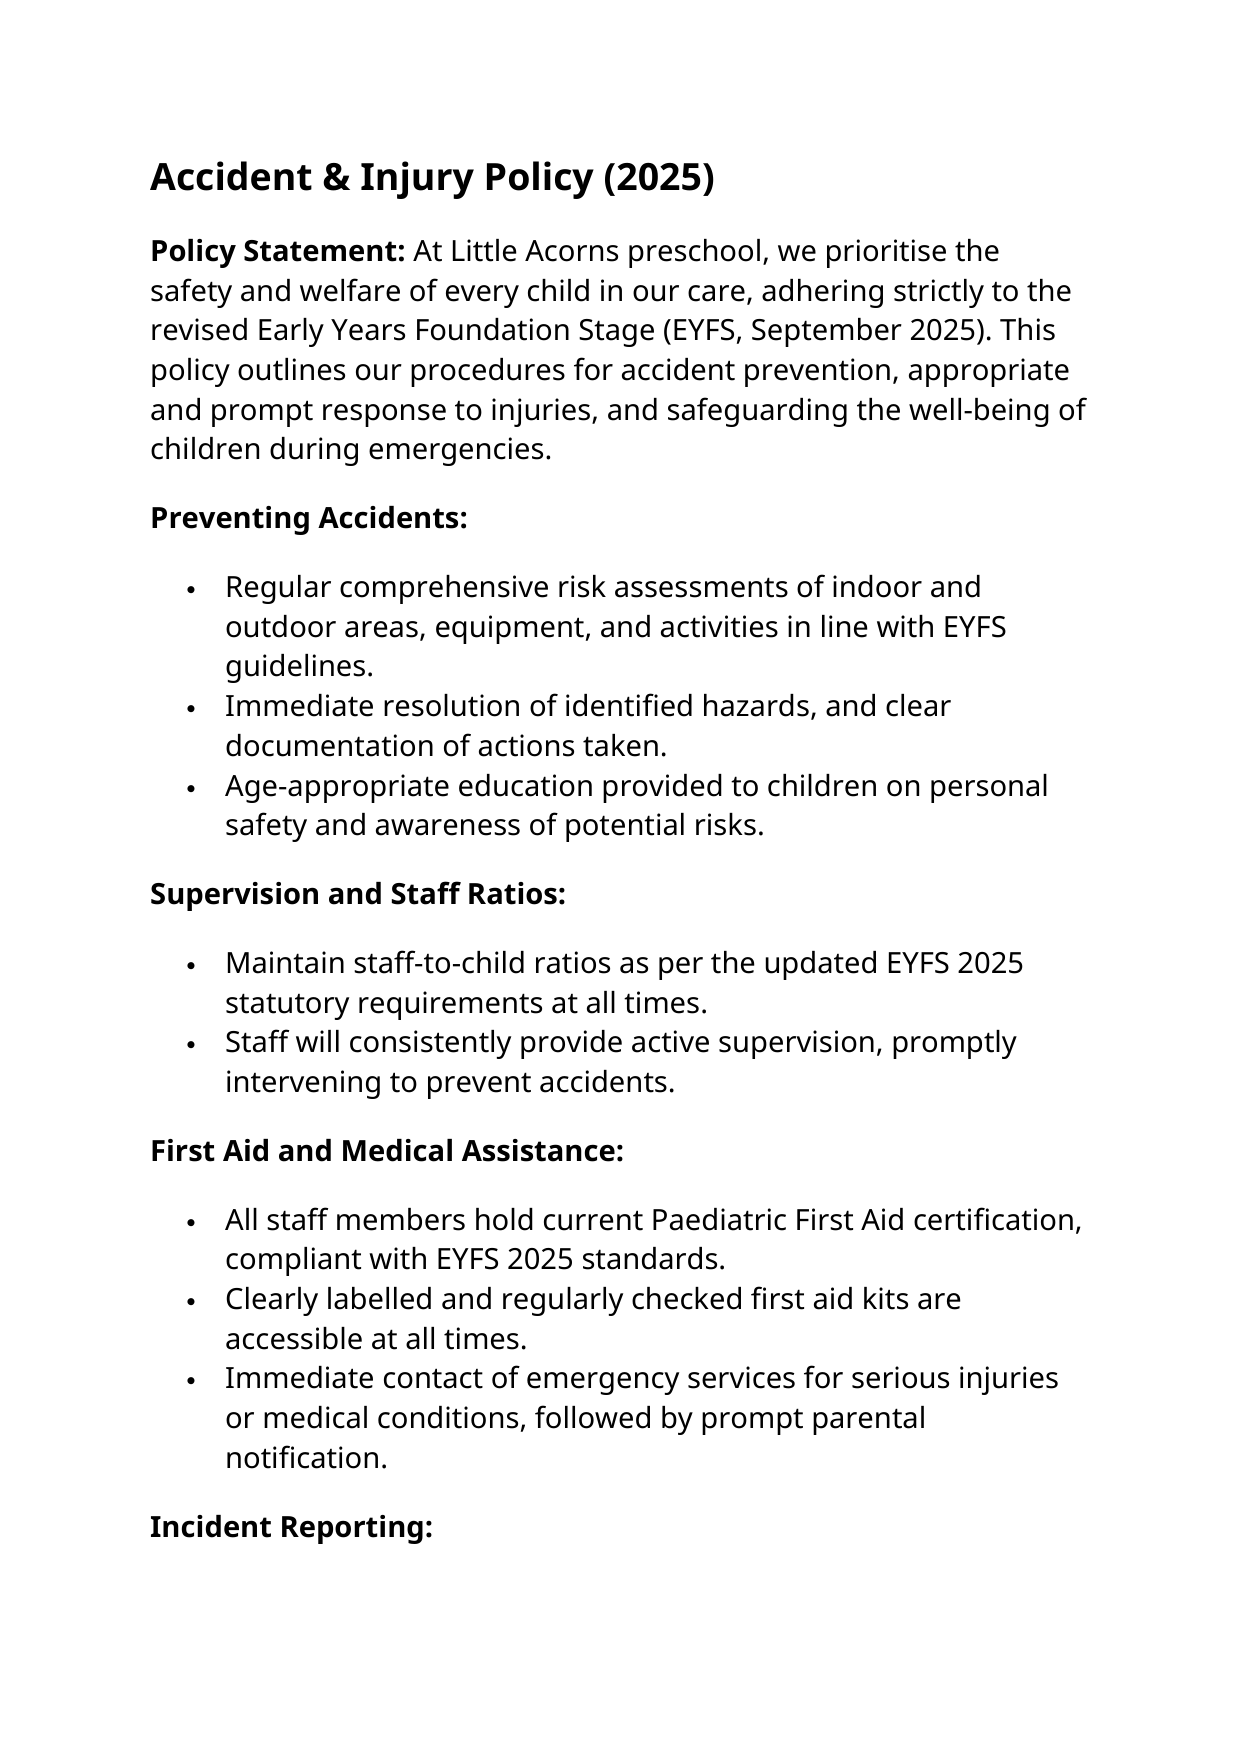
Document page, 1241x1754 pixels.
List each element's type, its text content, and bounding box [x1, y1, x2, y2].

list Maintain staff-to-child ratios as per the updated EYFS 2025 statutory requirements at all times. [187, 1001, 1090, 1080]
list Regular comprehensive risk assessments of indoor and outdoor areas, equipment, and activities in line with EYFS guidelines. [187, 566, 1090, 685]
list All staff members hold current Paediatric First Aid certification, compliant with EYFS 2025 standards. [187, 1286, 1090, 1366]
list Clearly labelled and regularly checked first aid kits are accessible at all times. [187, 1395, 1090, 1474]
text First Aid and Medical Assistance: [150, 1218, 1090, 1257]
text Preventing Accidents: [150, 497, 1090, 537]
text Accident & Injury Policy (2025) [150, 150, 1090, 201]
list Immediate resolution of identified hazards, and clear documentation of actions taken. [187, 714, 1090, 794]
text Supervision and Staff Ratios: [150, 932, 1090, 971]
text Policy Statement: At Little Acorns preschool, we prioritise the safety and welfare of every child in our care, adhering strictly to the revised Early Years Foundation Stage (EYFS, September 2025). This policy outlines our procedures for accident prevention, appropriate and prompt response to injuries, and safeguarding the well-being of children during emergencies. [150, 230, 1090, 468]
list Age-appropriate education provided to children on personal safety and awareness of potential risks. [187, 823, 1090, 902]
list Staff will consistently provide active supervision, promptly intervening to prevent accidents. [187, 1109, 1090, 1188]
